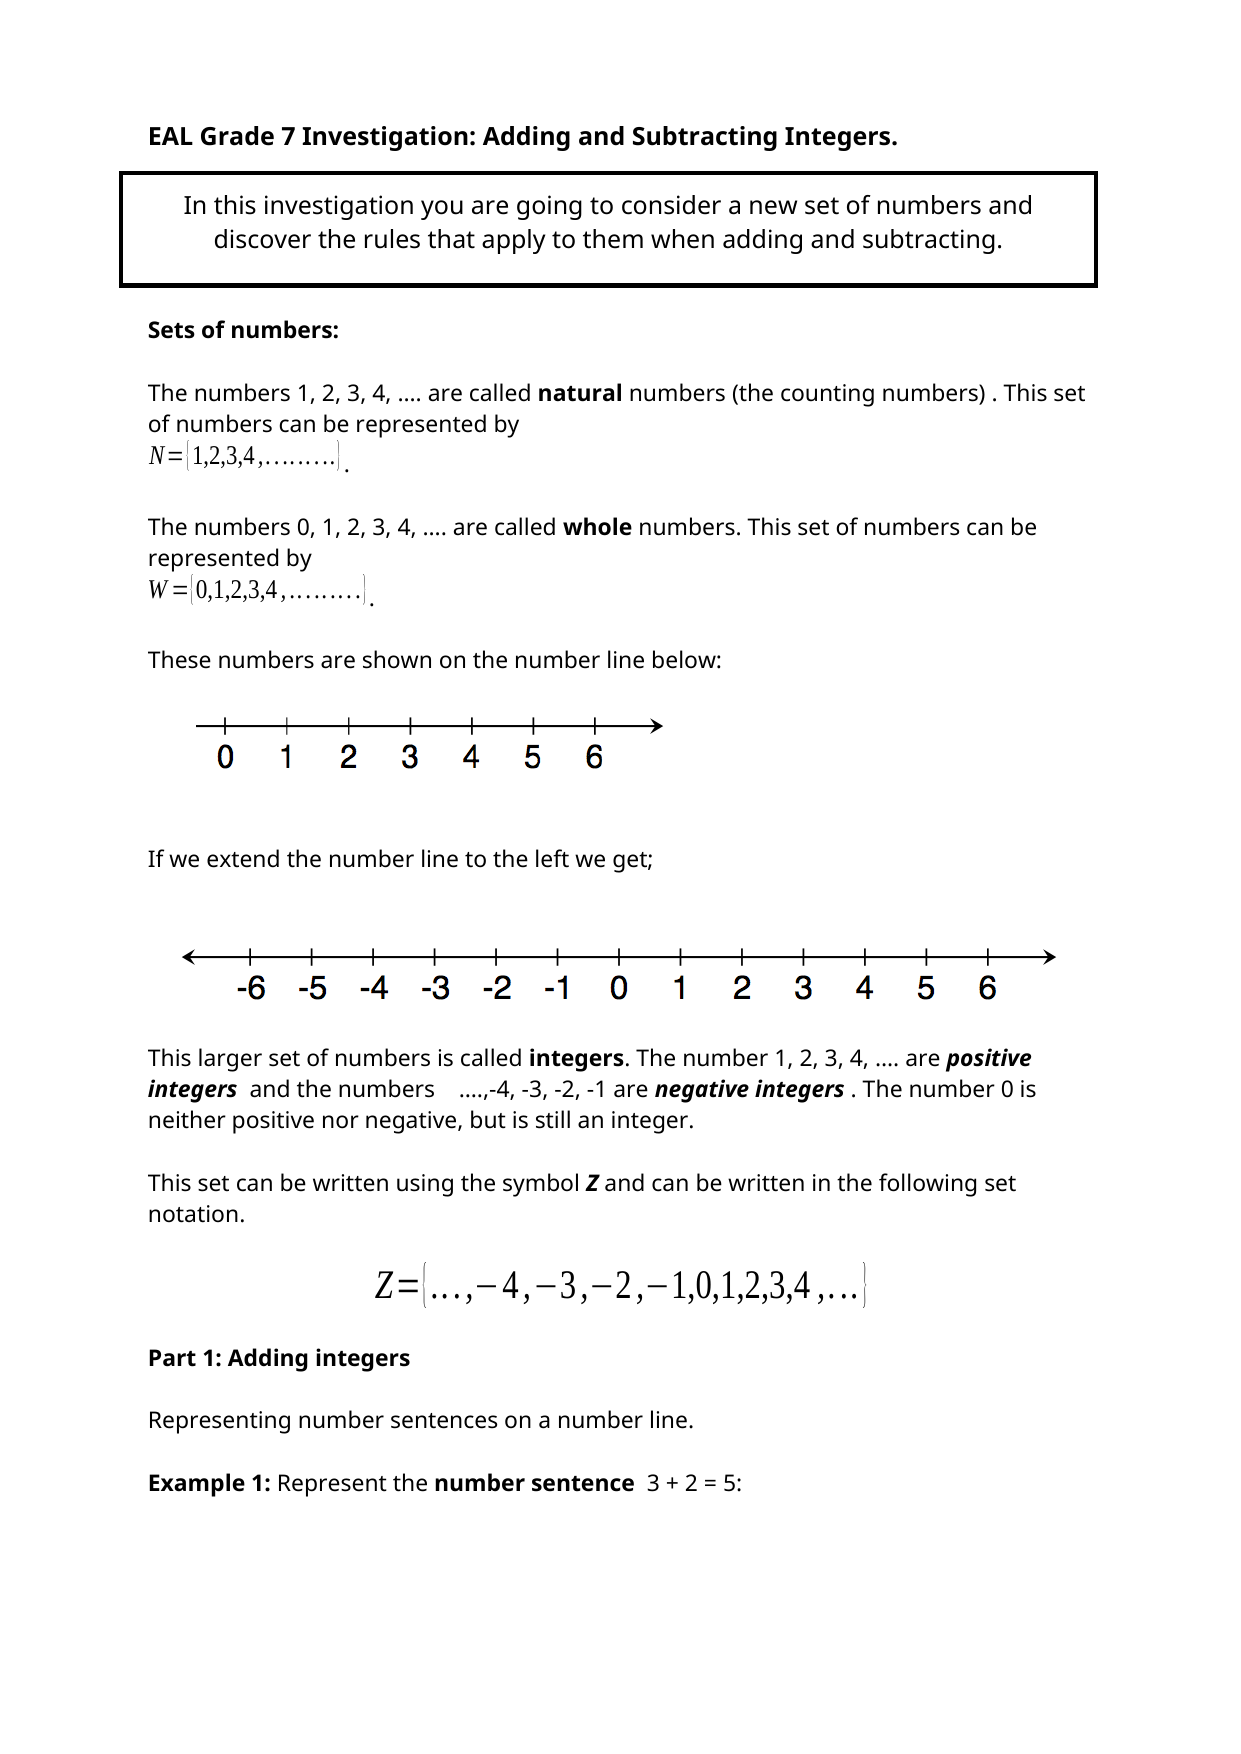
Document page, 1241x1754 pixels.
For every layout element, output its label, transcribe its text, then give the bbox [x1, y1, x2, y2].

text . [148, 439, 1092, 479]
picture [177, 910, 1121, 1023]
text These numbers are shown on the number line below: [148, 644, 1092, 676]
text Example 1: Represent the number sentence 3 + 2 = 5: [148, 1467, 1092, 1498]
text EAL Grade 7 Investigation: Adding and Subtracting Integers. [148, 118, 1092, 152]
text This larger set of numbers is called integers. The number 1, 2, 3, 4, …. are positive integers and the numbers ….,-4, -3, -2, -1 are negative integers . The number 0 is neither positive nor negative, but is still an integer. [148, 1042, 1092, 1136]
text This set can be written using the symbol Z and can be written in the following set notation. [148, 1167, 1092, 1229]
text Representing number sentences on a number line. [148, 1404, 1092, 1436]
text The numbers 1, 2, 3, 4, …. are called natural numbers (the counting numbers) . This set of numbers can be represented by [148, 377, 1092, 439]
picture [196, 679, 728, 792]
text Sets of numbers: [148, 314, 1092, 345]
text The numbers 0, 1, 2, 3, 4, …. are called whole numbers. This set of numbers can be represented by [148, 510, 1092, 573]
text If we extend the number line to the left we get; [148, 843, 1092, 874]
text Part 1: Adding integers [148, 1342, 1092, 1373]
text . [148, 573, 1092, 613]
